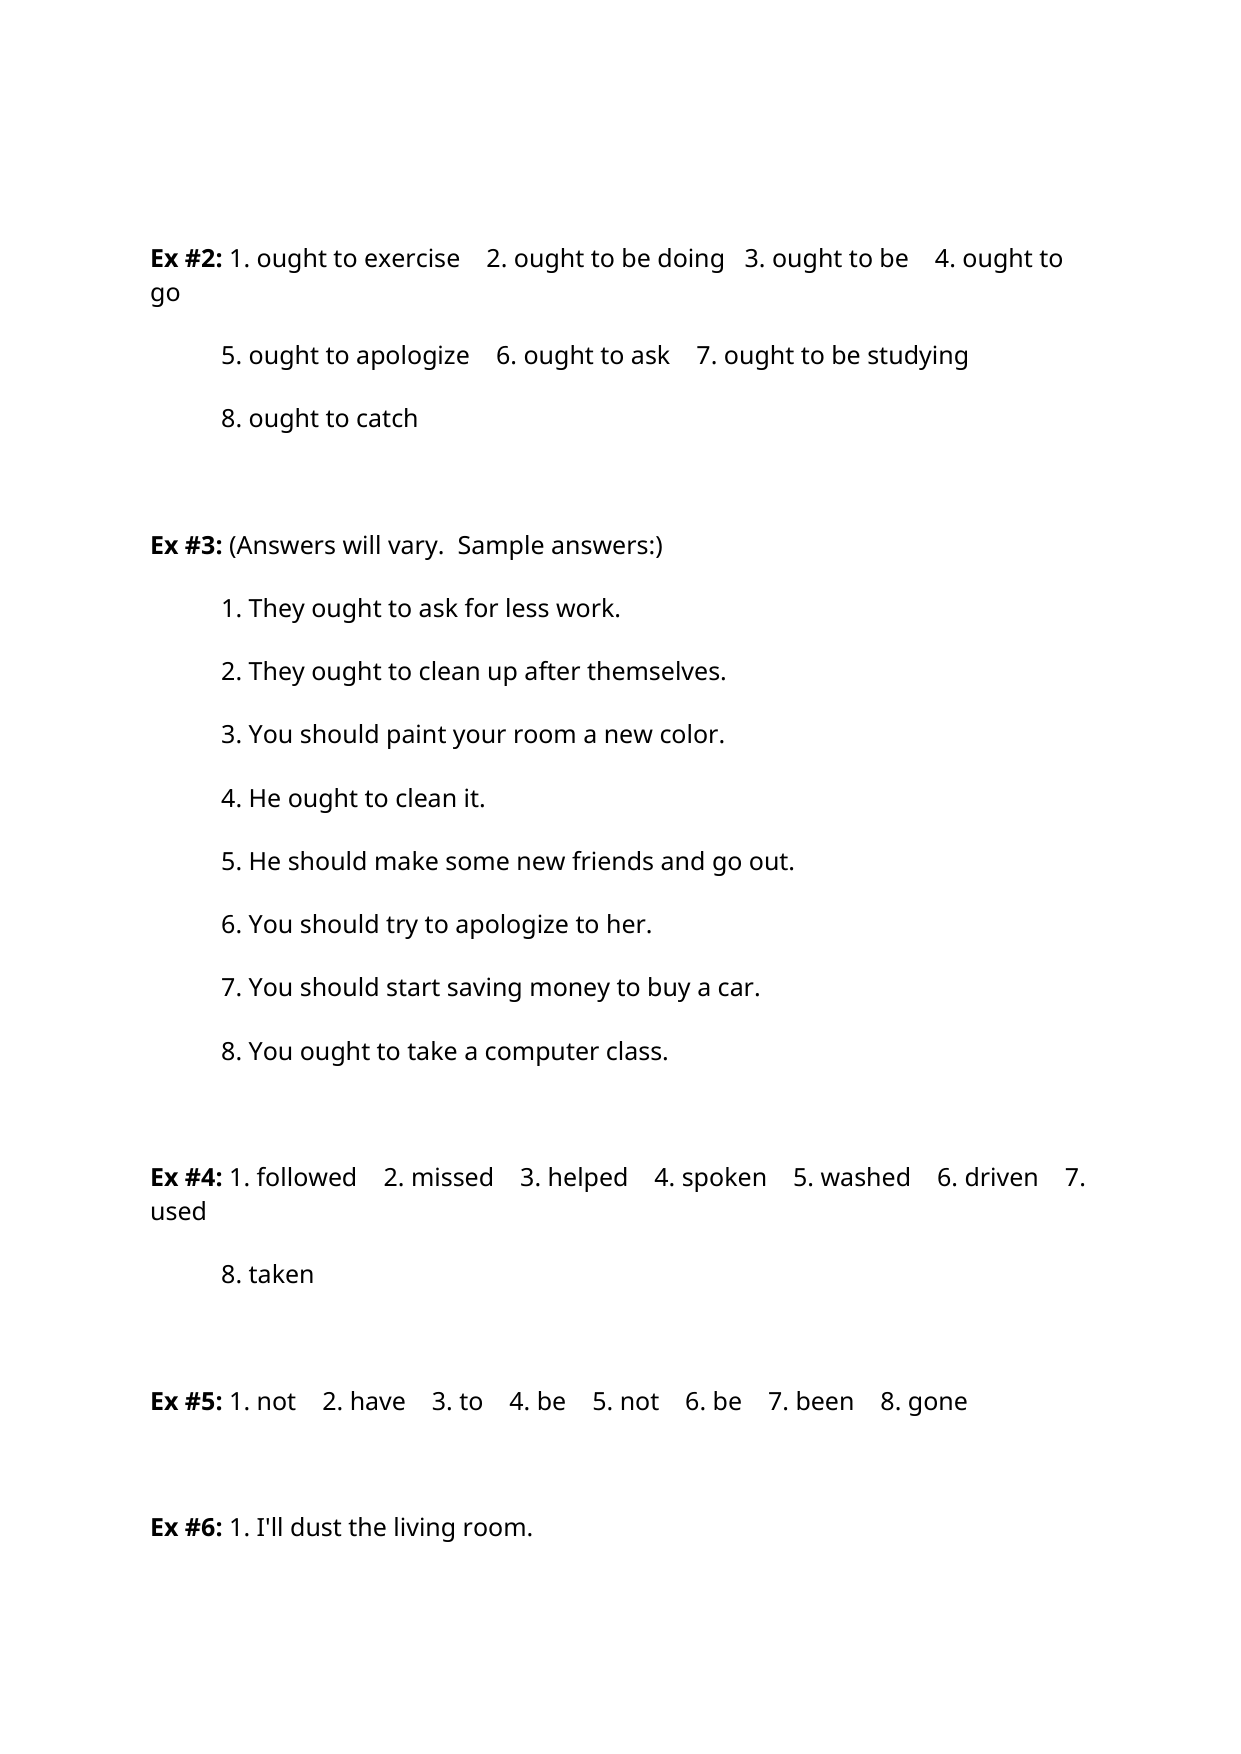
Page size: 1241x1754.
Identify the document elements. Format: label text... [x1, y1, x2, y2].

text Ex #6: 1. I'll dust the living room. [150, 1510, 1090, 1544]
text 6. You should try to apologize to her. [150, 907, 1090, 941]
text 2. They ought to clean up after themselves. [150, 654, 1090, 688]
text 8. ought to catch [150, 401, 1090, 435]
text 5. He should make some new friends and go out. [150, 843, 1090, 878]
text 8. You ought to take a computer class. [150, 1033, 1090, 1067]
text 8. taken [150, 1257, 1090, 1291]
text 5. ought to apologize 6. ought to ask 7. ought to be studying [150, 338, 1090, 372]
text Ex #2: 1. ought to exercise 2. ought to be doing 3. ought to be 4. ought to go [150, 240, 1090, 308]
text 7. You should start saving money to buy a car. [150, 970, 1090, 1004]
text 3. You should paint your room a new color. [150, 717, 1090, 751]
text Ex #3: (Answers will vary. Sample answers:) [150, 527, 1090, 561]
text 4. He ought to clean it. [150, 780, 1090, 814]
text 1. They ought to ask for less work. [150, 591, 1090, 625]
text Ex #5: 1. not 2. have 3. to 4. be 5. not 6. be 7. been 8. gone [150, 1383, 1090, 1417]
text Ex #4: 1. followed 2. missed 3. helped 4. spoken 5. washed 6. driven 7. used [150, 1160, 1090, 1228]
